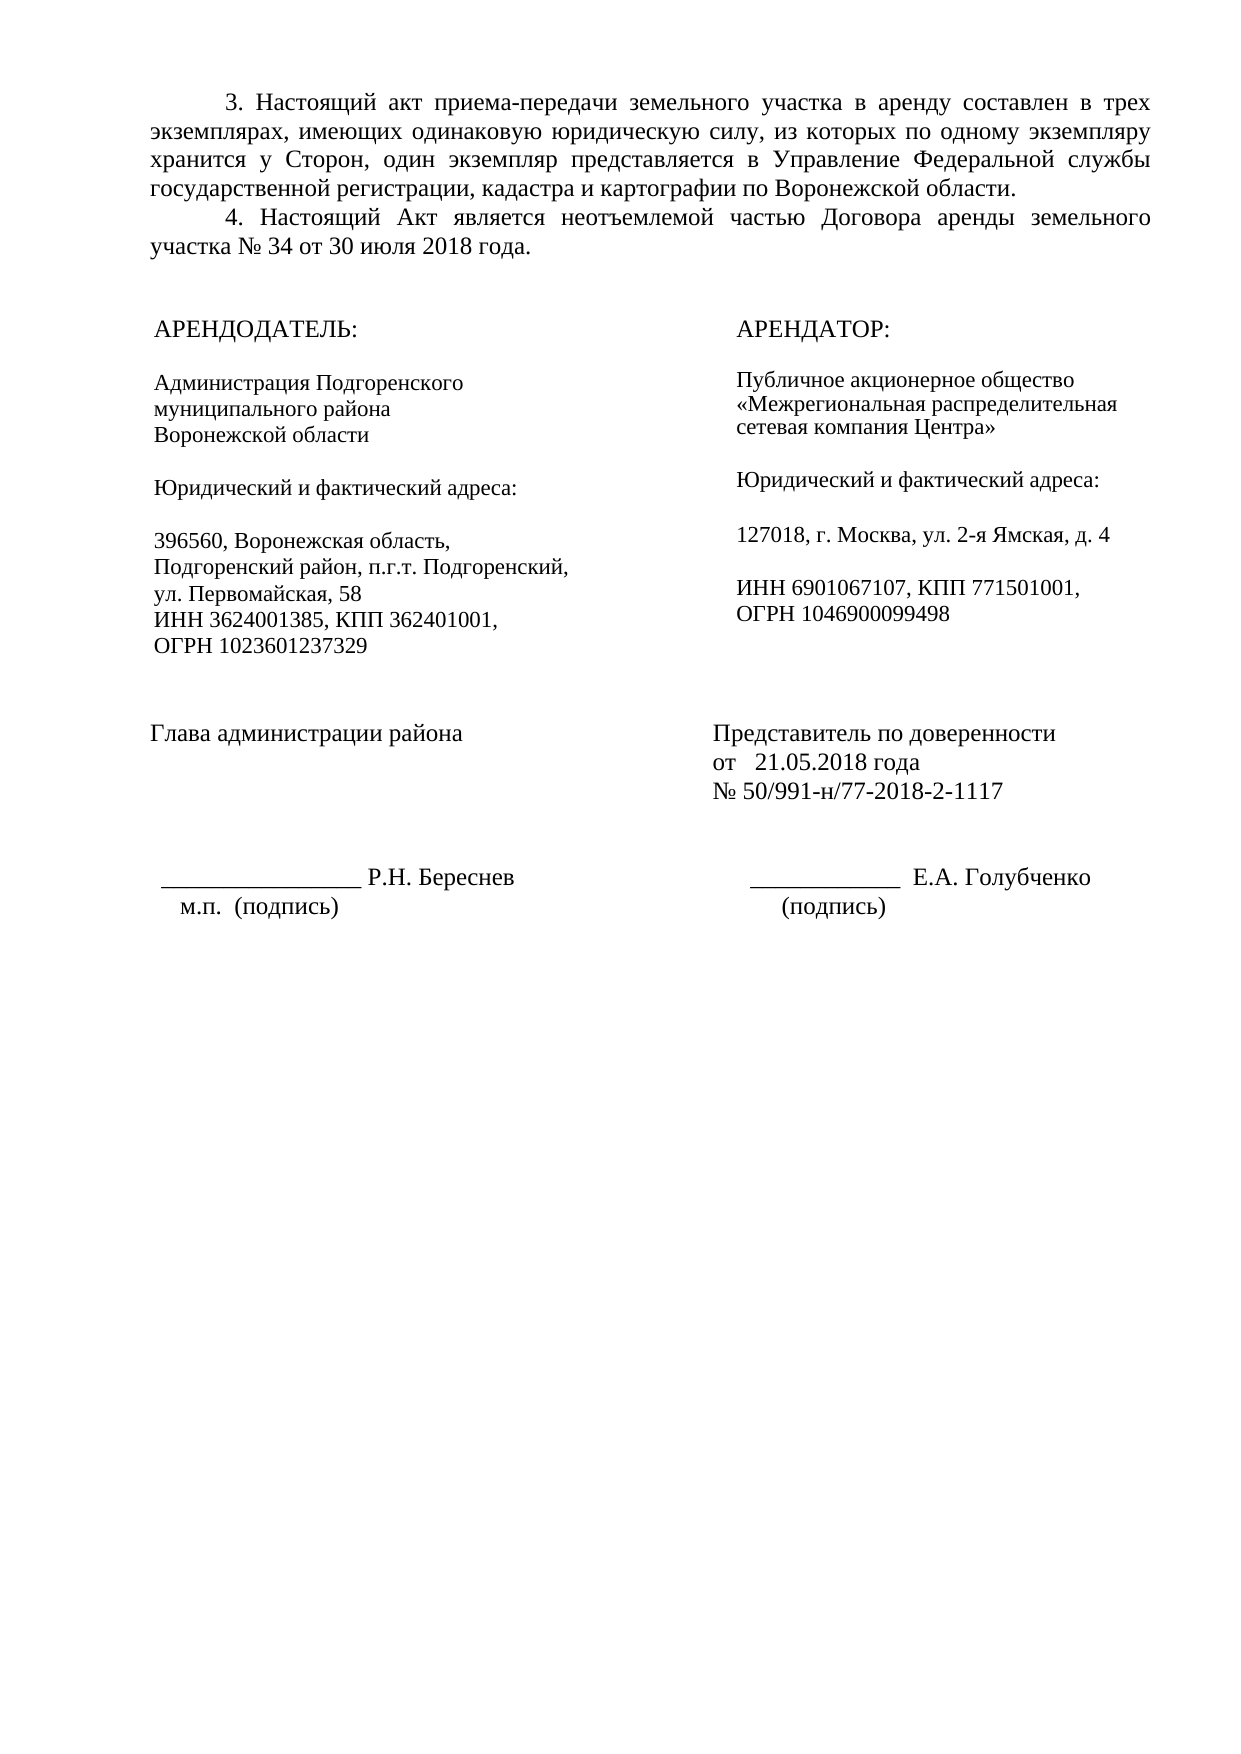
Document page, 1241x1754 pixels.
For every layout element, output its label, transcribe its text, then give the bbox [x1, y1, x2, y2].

text 3. Настоящий акт приема-передачи земельного участка в аренду составлен в трех экземплярах, имеющих одинаковую юридическую силу, из которых по одному экземпляру хранится у Сторон, один экземпляр представляется в Управление Федеральной службы государственной регистрации, кадастра и картографии по Воронежской области. [150, 87, 1152, 202]
table_header ____________ Е.А. Голубченко (подпись) [670, 834, 1164, 1063]
table_header АРЕНДОДАТЕЛЬ: Администрация Подгоренского муниципального района Воронежской области Юридический и фактический адреса: 396560, Воронежская область, Подгоренский район, п.г.т. Подгоренский, ул. Первомайская, 58 ИНН 3624001385, КПП 362401001, ОГРН 1023601237329 [143, 317, 725, 690]
table_header ________________ Р.Н. Береснев м.п. (подпись) [150, 834, 670, 1063]
text № 50/991-н/77-2018-2-1117 [150, 776, 1152, 805]
text от 21.05.2018 года [150, 747, 1152, 776]
text Глава администрации района Представитель по доверенности [150, 718, 1152, 747]
table_header АРЕНДАТОР: Публичное акционерное общество «Межрегиональная распределительная сетевая компания Центра» Юридический и фактический адреса: 127018, г. Москва, ул. 2-я Ямская, д. 4 ИНН 6901067107, КПП 771501001, ОГРН 1046900099498 [725, 317, 1240, 690]
text 4. Настоящий Акт является неотъемлемой частью Договора аренды земельного участка № 34 от 30 июля 2018 года. [150, 202, 1152, 259]
